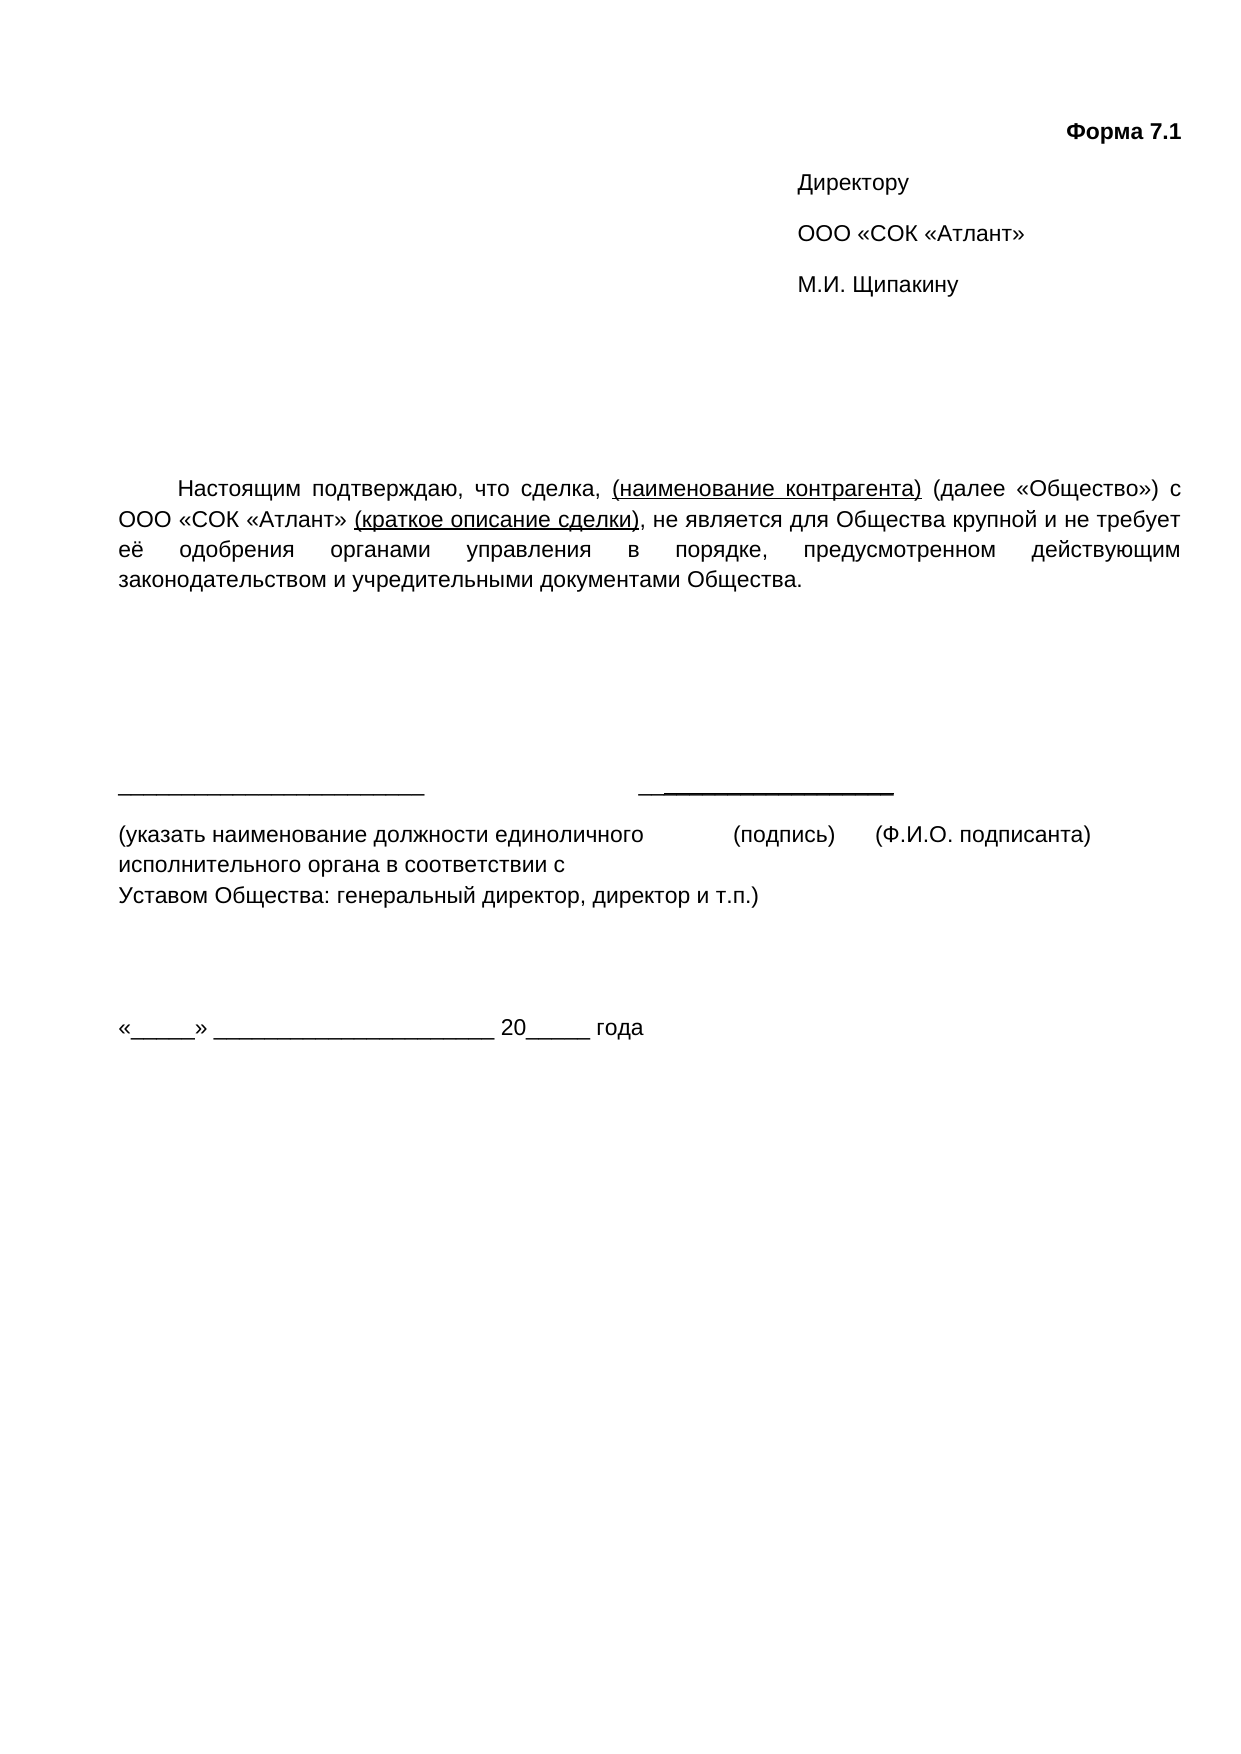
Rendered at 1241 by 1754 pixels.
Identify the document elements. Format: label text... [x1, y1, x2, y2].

text Директору [118, 169, 1181, 196]
text Настоящим подтверждаю, что сделка, (наименование контрагента) (далее «Общество») с ООО «СОК «Атлант» (краткое описание сделки), не является для Общества крупной и не требует её одобрения органами управления в порядке, предусмотренном действующим законодательством и учредительными документами Общества. [118, 475, 1181, 592]
text Форма 7.1 [118, 118, 1181, 144]
text «_____» ______________________ 20_____ года [118, 1014, 1181, 1040]
text (указать наименование должности единоличного (подпись) (Ф.И.О. подписанта) [118, 821, 1181, 848]
text исполнительного органа в соответствии с [118, 851, 1181, 878]
text Уставом Общества: генеральный директор, директор и т.п.) [118, 882, 1181, 908]
text ООО «СОК «Атлант» [118, 220, 1181, 247]
text М.И. Щипакину [118, 271, 1181, 298]
text ________________________ ____________________ [118, 770, 1181, 797]
